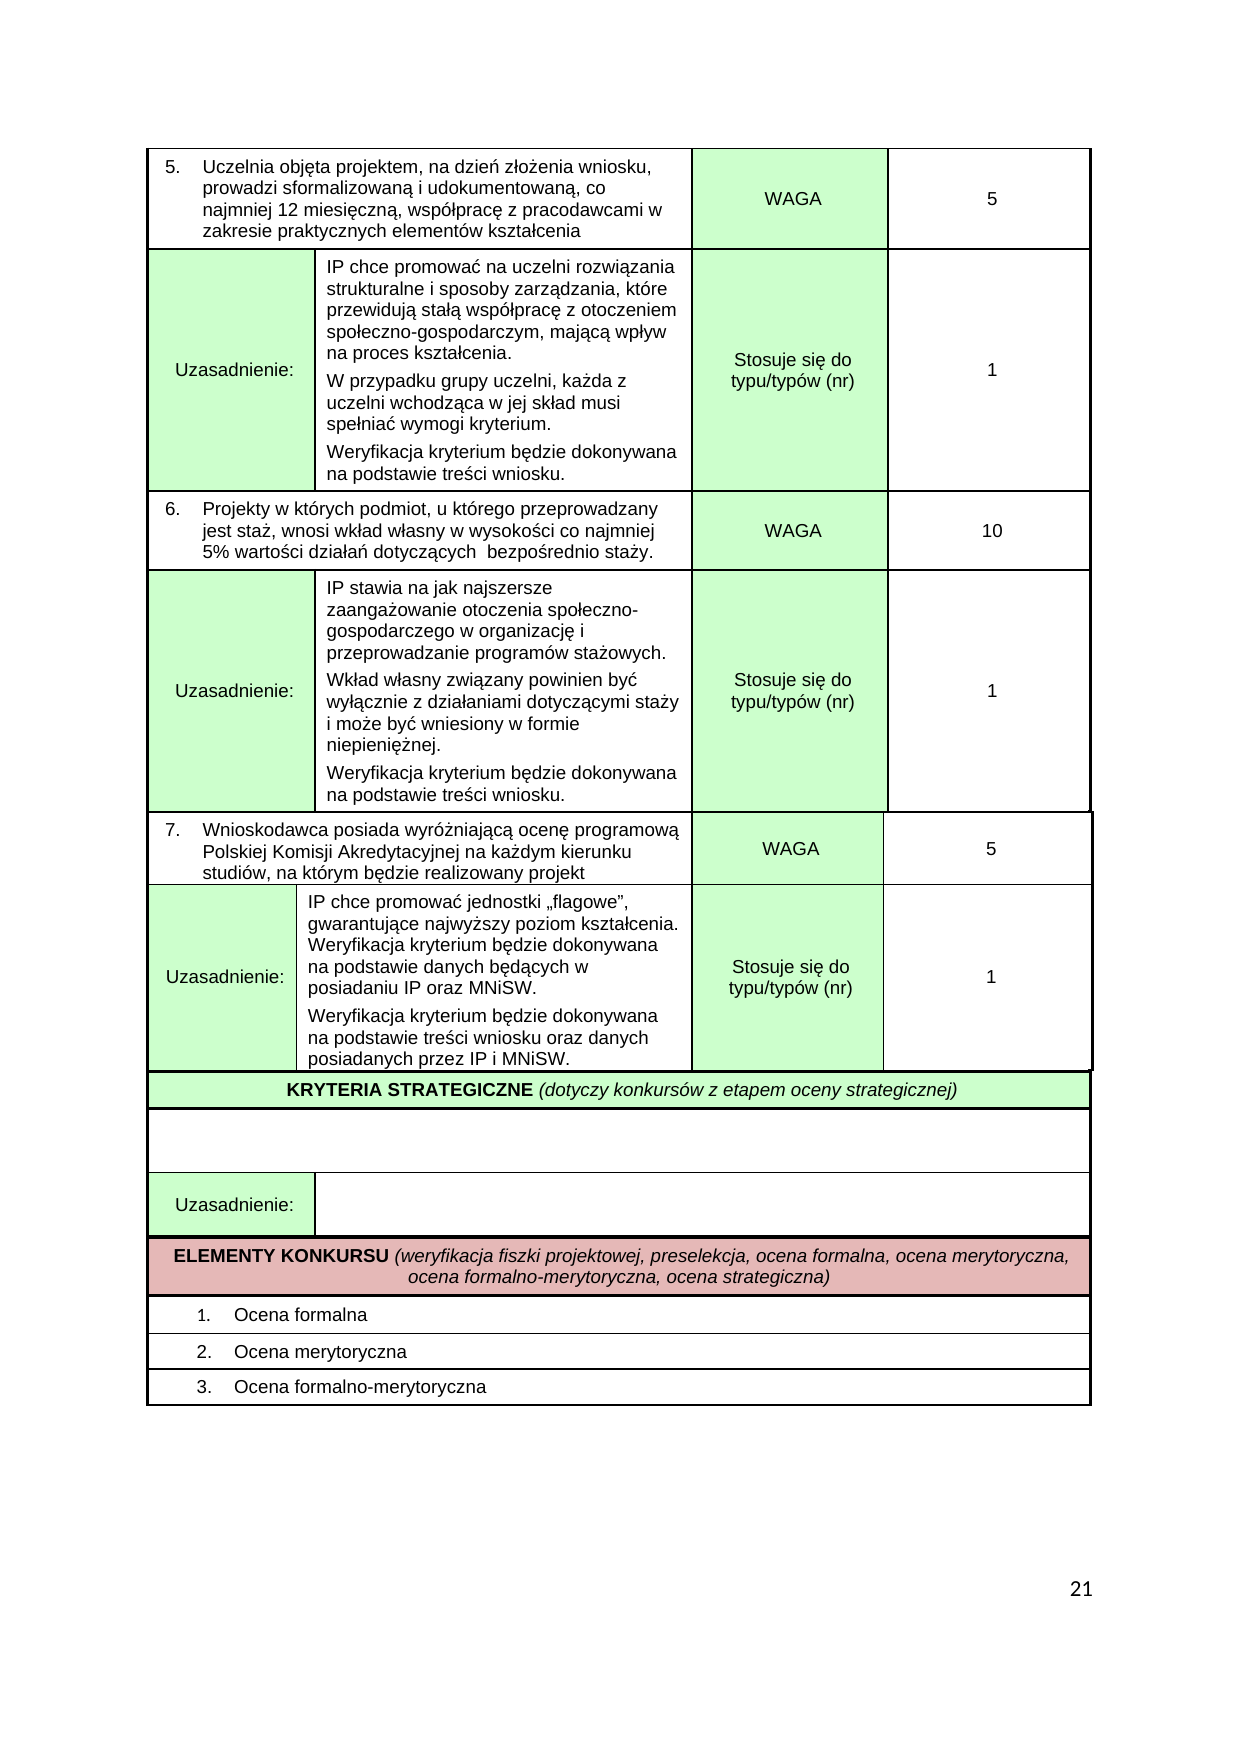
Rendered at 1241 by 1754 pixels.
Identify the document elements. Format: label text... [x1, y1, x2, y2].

table_cell KRYTERIA STRATEGICZNE (dotyczy konkursów z etapem oceny strategicznej) [149, 1073, 1089, 1107]
table_cell Uzasadnienie: [149, 250, 314, 490]
table_cell WAGA [693, 492, 887, 569]
table_cell Uczelnia objęta projektem, na dzień złożenia wniosku, prowadzi sformalizowaną i udokumentowaną, co najmniej 12 miesięczną, współpracę z pracodawcami w zakresie praktycznych elementów kształcenia [149, 149, 691, 248]
table_cell Ocena formalno-merytoryczna [149, 1370, 1089, 1404]
table_cell IP stawia na jak najszersze zaangażowanie otoczenia społeczno-gospodarczego w organizację i przeprowadzanie programów stażowych. Wkład własny związany powinien być wyłącznie z działaniami dotyczącymi staży i może być wniesiony w formie niepieniężnej. Weryfikacja kryterium będzie dokonywana na podstawie treści wniosku. [316, 571, 691, 811]
table_cell Uzasadnienie: [149, 885, 296, 1070]
table_cell Stosuje się do typu/typów (nr) [693, 885, 883, 1070]
table_cell [149, 1110, 1089, 1172]
table_cell Stosuje się do typu/typów (nr) [693, 571, 887, 811]
table_cell 1 [889, 571, 1089, 811]
table_cell Uzasadnienie: [149, 1173, 314, 1235]
table_cell WAGA [693, 813, 883, 884]
table_cell 1 [889, 250, 1089, 490]
table_cell 10 [889, 492, 1089, 569]
table_cell Ocena merytoryczna [149, 1334, 1089, 1368]
table_cell Projekty w których podmiot, u którego przeprowadzany jest staż, wnosi wkład własny w wysokości co najmniej 5% wartości działań dotyczących bezpośrednio staży. [149, 492, 691, 569]
table_cell 5 [884, 813, 1091, 884]
table_cell Stosuje się do typu/typów (nr) [693, 250, 887, 490]
table_cell Wnioskodawca posiada wyróżniającą ocenę programową Polskiej Komisji Akredytacyjnej na każdym kierunku studiów, na którym będzie realizowany projekt [149, 813, 691, 884]
table_cell Uzasadnienie: [149, 571, 314, 811]
table_cell IP chce promować na uczelni rozwiązania strukturalne i sposoby zarządzania, które przewidują stałą współpracę z otoczeniem społeczno-gospodarczym, mającą wpływ na proces kształcenia. W przypadku grupy uczelni, każda z uczelni wchodząca w jej skład musi spełniać wymogi kryterium. Weryfikacja kryterium będzie dokonywana na podstawie treści wniosku. [316, 250, 691, 490]
table_cell Ocena formalna [149, 1297, 1089, 1333]
table_cell 5 [889, 149, 1089, 248]
table_cell ELEMENTY KONKURSU (weryfikacja fiszki projektowej, preselekcja, ocena formalna, ocena merytoryczna, ocena formalno-merytoryczna, ocena strategiczna) [149, 1239, 1089, 1294]
table_cell WAGA [693, 149, 887, 248]
table_cell [316, 1173, 1089, 1235]
table_cell 1 [884, 885, 1091, 1070]
table_cell IP chce promować jednostki „flagowe”, gwarantujące najwyższy poziom kształcenia. Weryfikacja kryterium będzie dokonywana na podstawie danych będących w posiadaniu IP oraz MNiSW. Weryfikacja kryterium będzie dokonywana na podstawie treści wniosku oraz danych posiadanych przez IP i MNiSW. [297, 885, 691, 1070]
